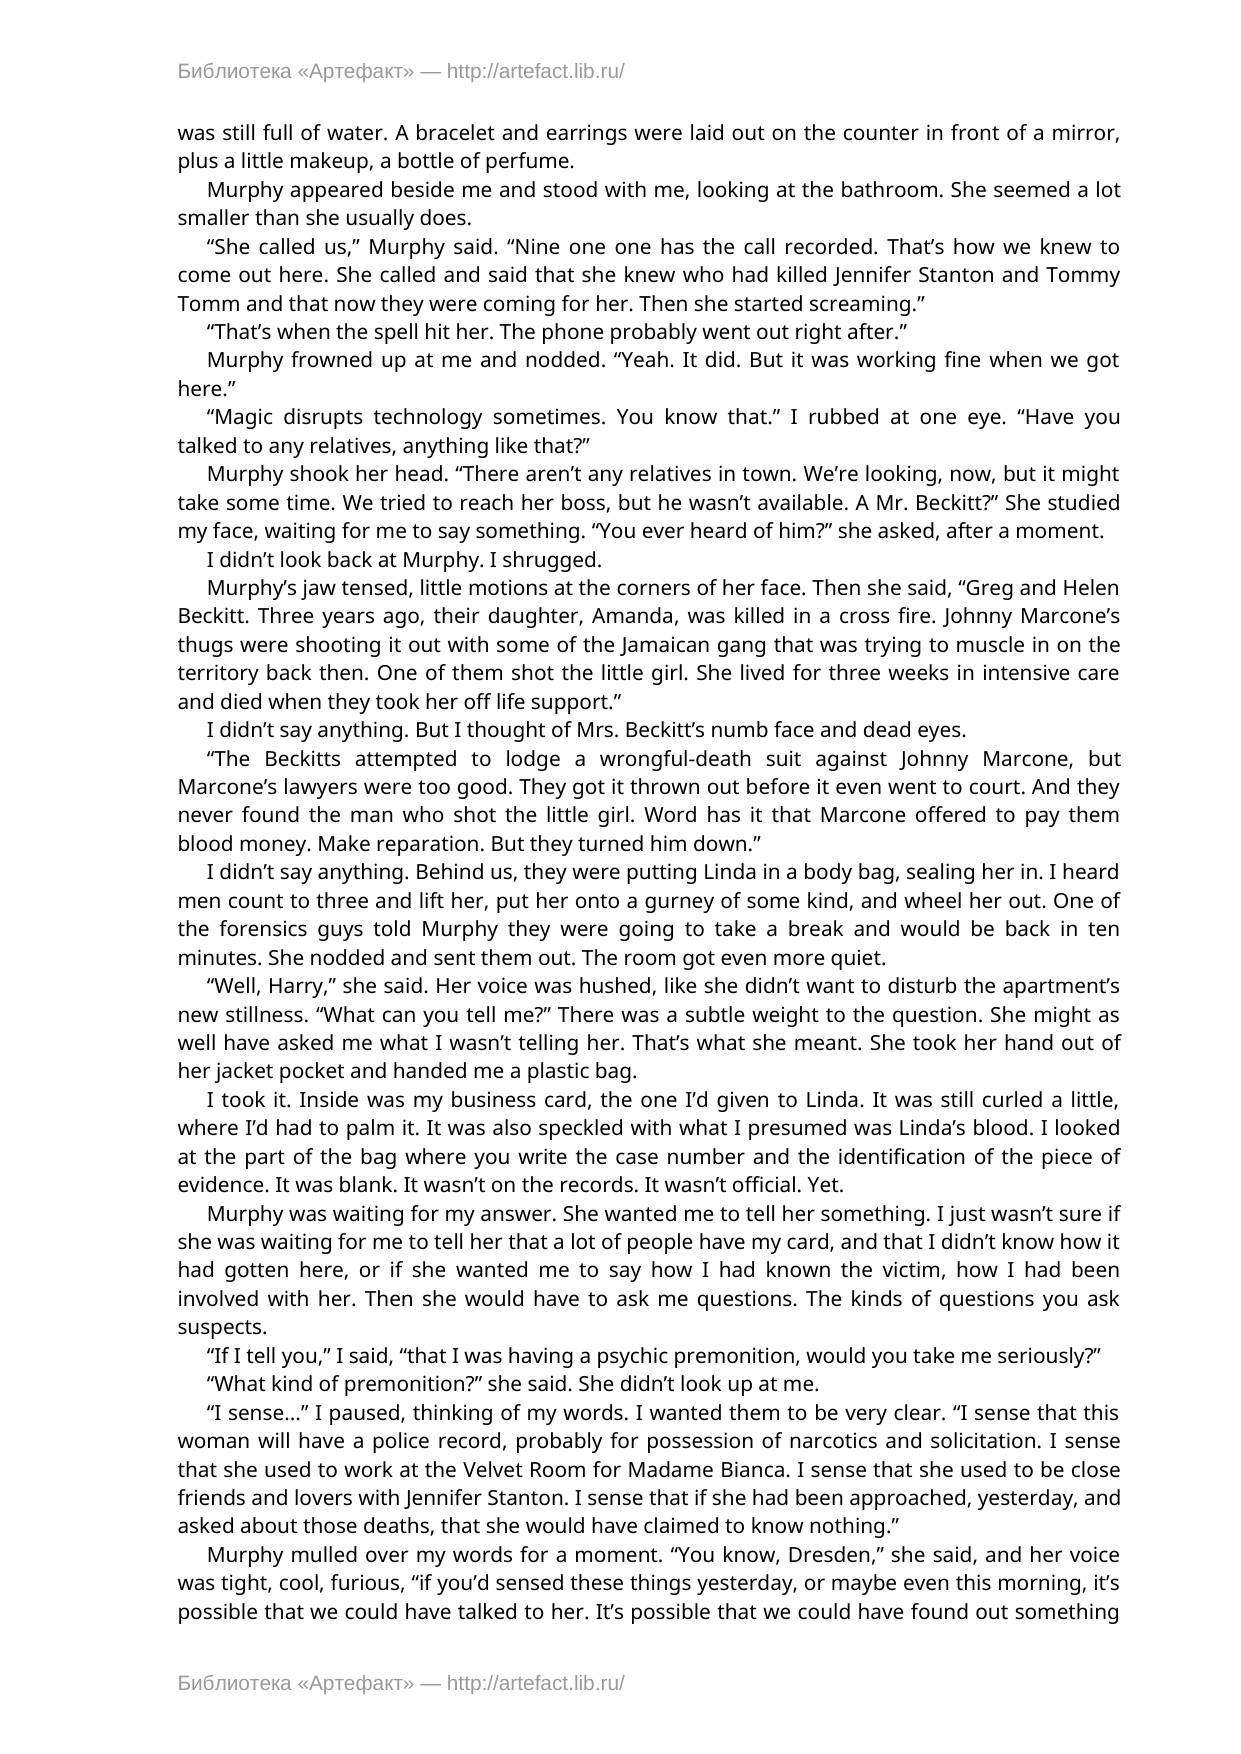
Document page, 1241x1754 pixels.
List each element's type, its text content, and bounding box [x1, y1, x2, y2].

text “I sense...” I paused, thinking of my words. I wanted them to be very clear. “I sense that this woman will have a police record, probably for possession of narcotics and solicitation. I sense that she used to work at the Velvet Room for Madame Bianca. I sense that she used to be close friends and lovers with Jennifer Stanton. I sense that if she had been approached, yesterday, and asked about those deaths, that she would have claimed to know nothing.” [177, 1398, 1122, 1540]
text “If I tell you,” I said, “that I was having a psychic premonition, would you take me seriously?” [177, 1341, 1122, 1369]
text Murphy frowned up at me and nodded. “Yeah. It did. But it was working fine when we got here.” [177, 346, 1122, 402]
text “Magic disrupts technology sometimes. You know that.” I rubbed at one eye. “Have you talked to any relatives, anything like that?” [177, 402, 1122, 459]
text Murphy’s jaw tensed, little motions at the corners of her face. Then she said, “Greg and Helen Beckitt. Three years ago, their daughter, Amanda, was killed in a cross fire. Johnny Marcone’s thugs were shooting it out with some of the Jamaican gang that was trying to muscle in on the territory back then. One of them shot the little girl. She lived for three weeks in intensive care and died when they took her off life support.” [177, 573, 1122, 715]
text “What kind of premonition?” she said. She didn’t look up at me. [177, 1369, 1122, 1398]
text I didn’t say anything. Behind us, they were putting Linda in a body bag, sealing her in. I heard men count to three and lift her, put her onto a gurney of some kind, and wheel her out. One of the forensics guys told Murphy they were going to take a break and would be back in ten minutes. She nodded and sent them out. The room got even more quiet. [177, 857, 1122, 971]
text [177, 118, 1122, 175]
text “Well, Harry,” she said. Her voice was hushed, like she didn’t want to disturb the apartment’s new stillness. “What can you tell me?” There was a subtle weight to the question. She might as well have asked me what I wasn’t telling her. That’s what she meant. She took her hand out of her jacket pocket and handed me a plastic bag. [177, 971, 1122, 1085]
text Murphy appeared beside me and stood with me, looking at the bathroom. She seemed a lot smaller than she usually does. [177, 175, 1122, 232]
text I didn’t look back at Murphy. I shrugged. [177, 545, 1122, 573]
text “The Beckitts attempted to lodge a wrongful-death suit against Johnny Marcone, but Marcone’s lawyers were too good. They got it thrown out before it even went to court. And they never found the man who shot the little girl. Word has it that Marcone offered to pay them blood money. Make reparation. But they turned him down.” [177, 744, 1122, 857]
text I took it. Inside was my business card, the one I’d given to Linda. It was still curled a little, where I’d had to palm it. It was also speckled with what I presumed was Linda’s blood. I looked at the part of the bag where you write the case number and the identification of the piece of evidence. It was blank. It wasn’t on the records. It wasn’t official. Yet. [177, 1085, 1122, 1199]
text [177, 1540, 1122, 1625]
text Murphy was waiting for my answer. She wanted me to tell her something. I just wasn’t sure if she was waiting for me to tell her that a lot of people have my card, and that I didn’t know how it had gotten here, or if she wanted me to say how I had known the victim, how I had been involved with her. Then she would have to ask me questions. The kinds of questions you ask suspects. [177, 1199, 1122, 1341]
text “That’s when the spell hit her. The phone probably went out right after.” [177, 317, 1122, 346]
text “She called us,” Murphy said. “Nine one one has the call recorded. That’s how we knew to come out here. She called and said that she knew who had killed Jennifer Stanton and Tommy Tomm and that now they were coming for her. Then she started screaming.” [177, 232, 1122, 317]
text I didn’t say anything. But I thought of Mrs. Beckitt’s numb face and dead eyes. [177, 715, 1122, 744]
text Murphy shook her head. “There aren’t any relatives in town. We’re looking, now, but it might take some time. We tried to reach her boss, but he wasn’t available. A Mr. Beckitt?” She studied my face, waiting for me to say something. “You ever heard of him?” she asked, after a moment. [177, 459, 1122, 545]
